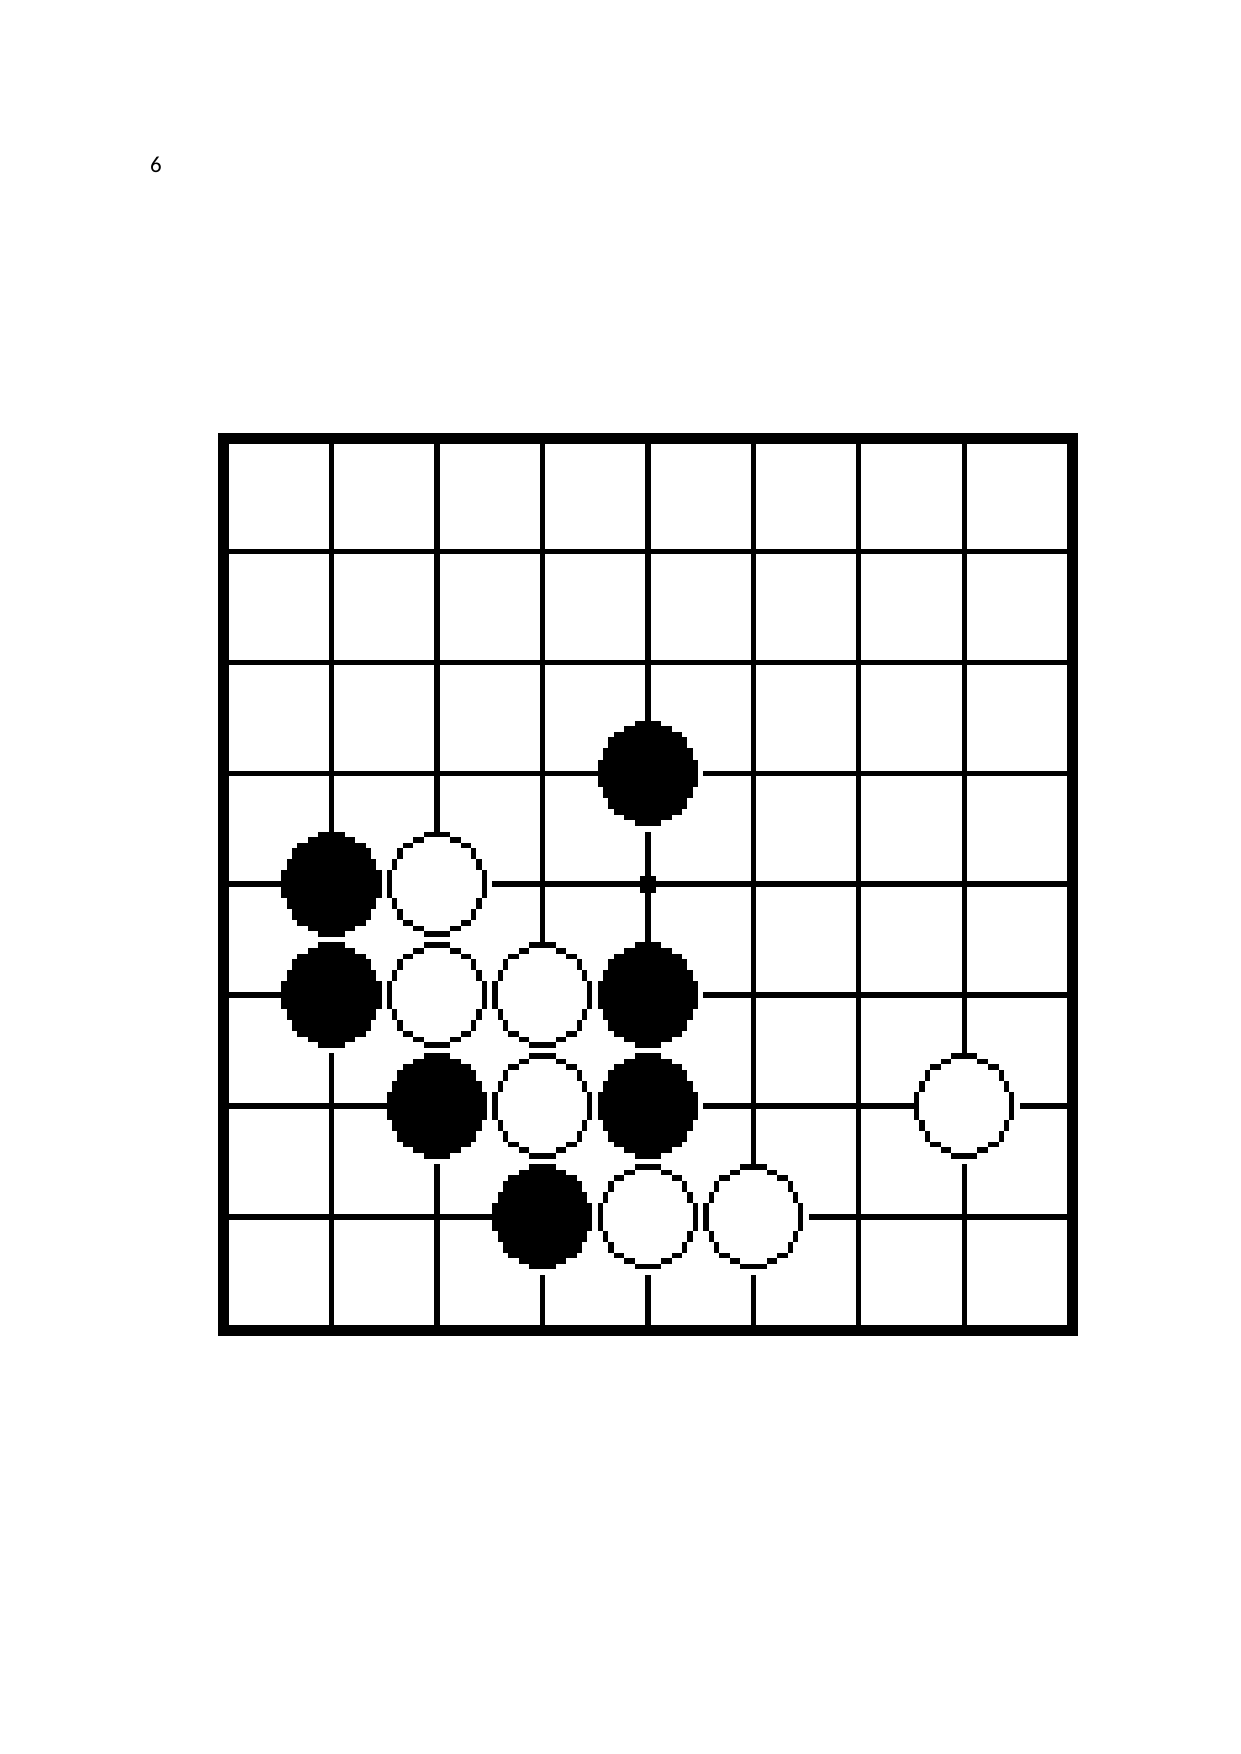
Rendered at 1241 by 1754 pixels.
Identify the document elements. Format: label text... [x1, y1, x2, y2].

text 6 [150, 150, 1090, 178]
picture [150, 362, 1152, 1414]
